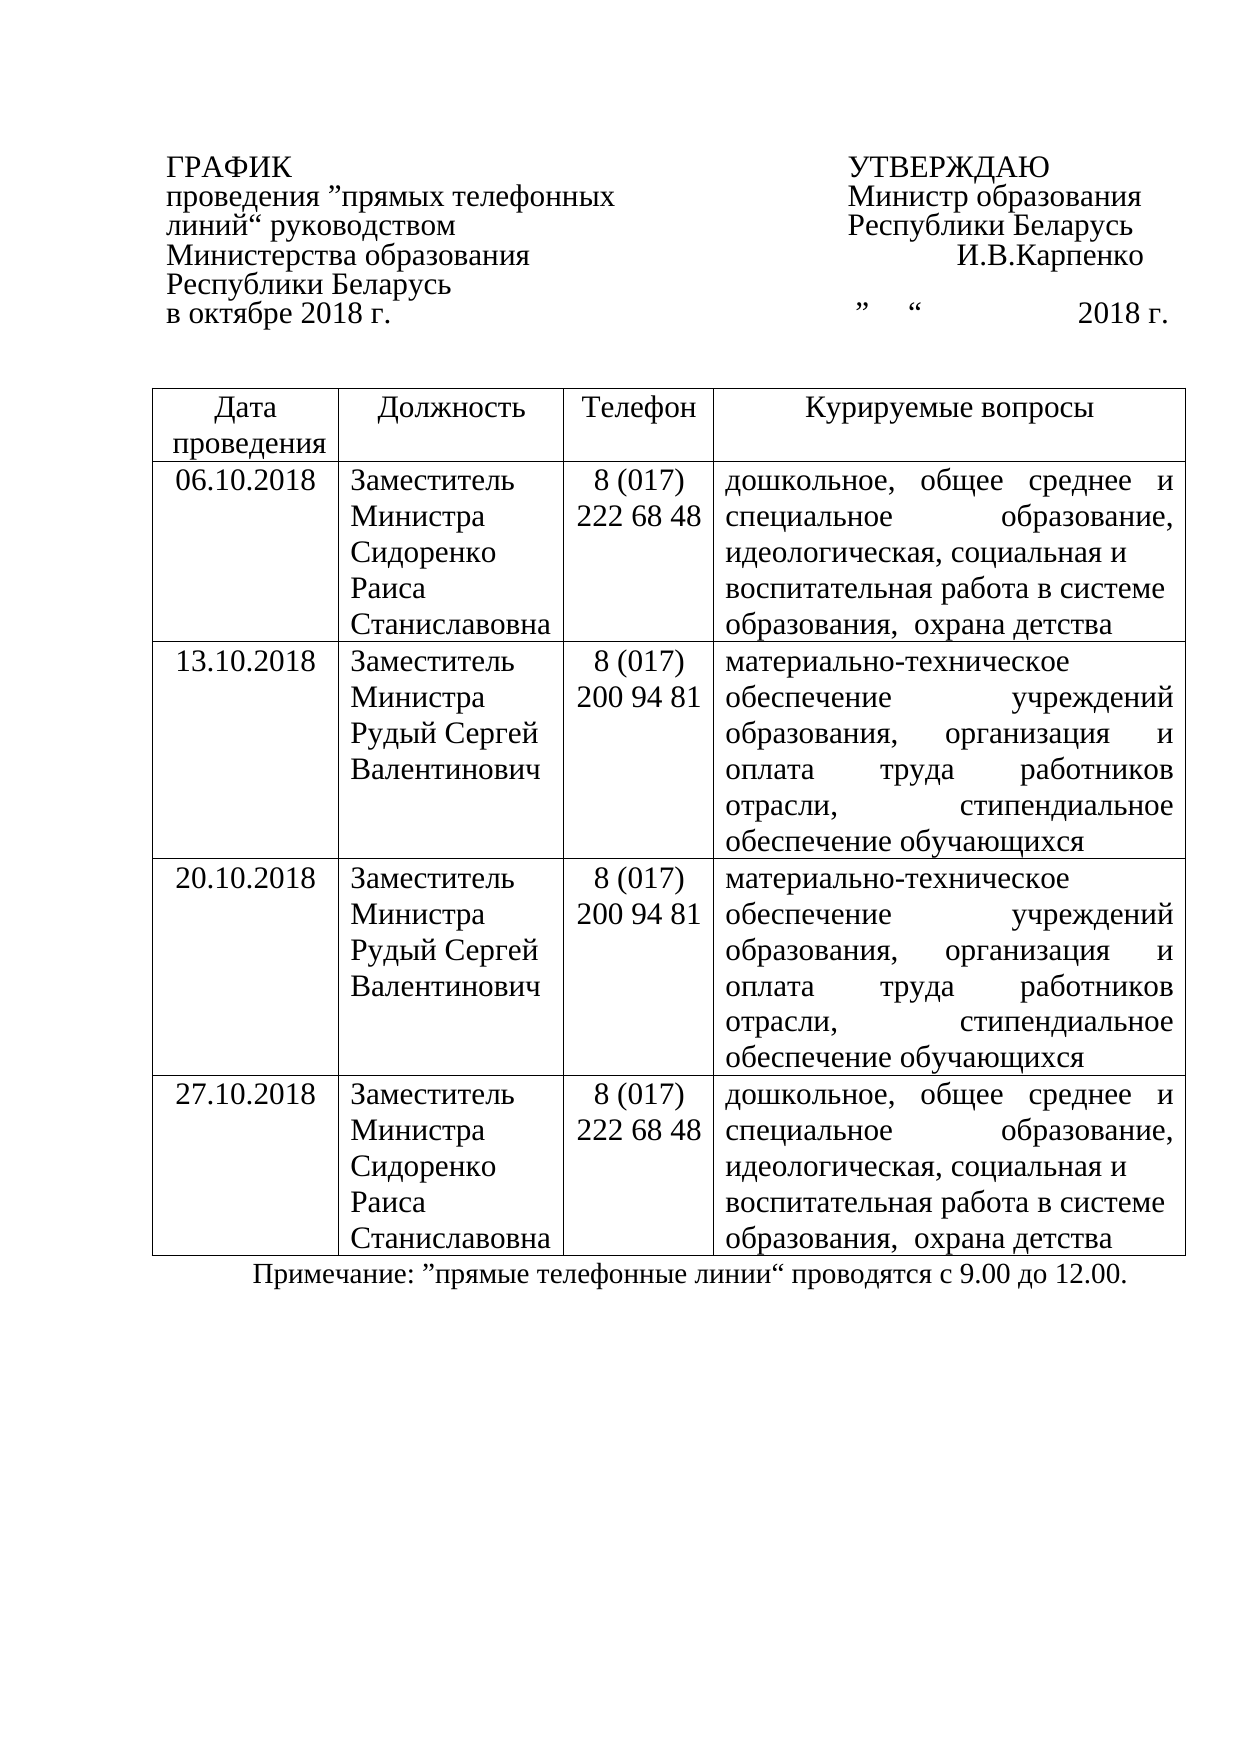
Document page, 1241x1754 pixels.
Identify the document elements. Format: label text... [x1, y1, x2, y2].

table_cell 13.10.2018 [153, 642, 338, 858]
table_cell дошкольное, общее среднее и специальное образование, идеологическая, социальная и воспитательная работа в системе образования, охрана детства [714, 462, 1185, 641]
table_cell материально-техническое обеспечение учреждений образования, организация и оплата труда работников отрасли, стипендиальное обеспечение обучающихся [714, 859, 1185, 1074]
table_cell 27.10.2018 [153, 1076, 338, 1255]
table_cell 8 (017) 200 94 81 [564, 642, 713, 858]
table_cell 8 (017) 222 68 48 [564, 1076, 713, 1255]
text Примечание: ”прямые телефонные линии“ проводятся с 9.00 до 12.00. [177, 425, 1208, 1290]
table_header Курируемые вопросы [714, 389, 1185, 461]
table_cell 8 (017) 222 68 48 [564, 462, 713, 641]
table_cell Заместитель Министра Рудый Сергей Валентинович [339, 859, 563, 1074]
table_cell материально-техническое обеспечение учреждений образования, организация и оплата труда работников отрасли, стипендиальное обеспечение обучающихся [714, 642, 1185, 858]
table_header Должность [339, 389, 563, 461]
table_cell дошкольное, общее среднее и специальное образование, идеологическая, социальная и воспитательная работа в системе образования, охрана детства [714, 1076, 1185, 1255]
table_header Телефон [564, 389, 713, 461]
table_cell 06.10.2018 [153, 462, 338, 641]
table_cell 8 (017) 200 94 81 [564, 859, 713, 1074]
table_header ГРАФИК проведения ”прямых телефонных линий“ руководством Министерства образования Республики Беларусь в октябре 2018 г. [155, 154, 641, 358]
table_cell Заместитель Министра Рудый Сергей Валентинович [339, 642, 563, 858]
table_cell 20.10.2018 [153, 859, 338, 1074]
table_header УТВЕРЖДАЮ Министр образования Республики Беларусь И.В.Карпенко ” “ 2018 г. [641, 154, 1204, 358]
table_cell Заместитель Министра Сидоренко Раиса Станиславовна [339, 462, 563, 641]
table_header Дата проведения [153, 389, 338, 461]
table_cell Заместитель Министра Сидоренко Раиса Станиславовна [339, 1076, 563, 1255]
